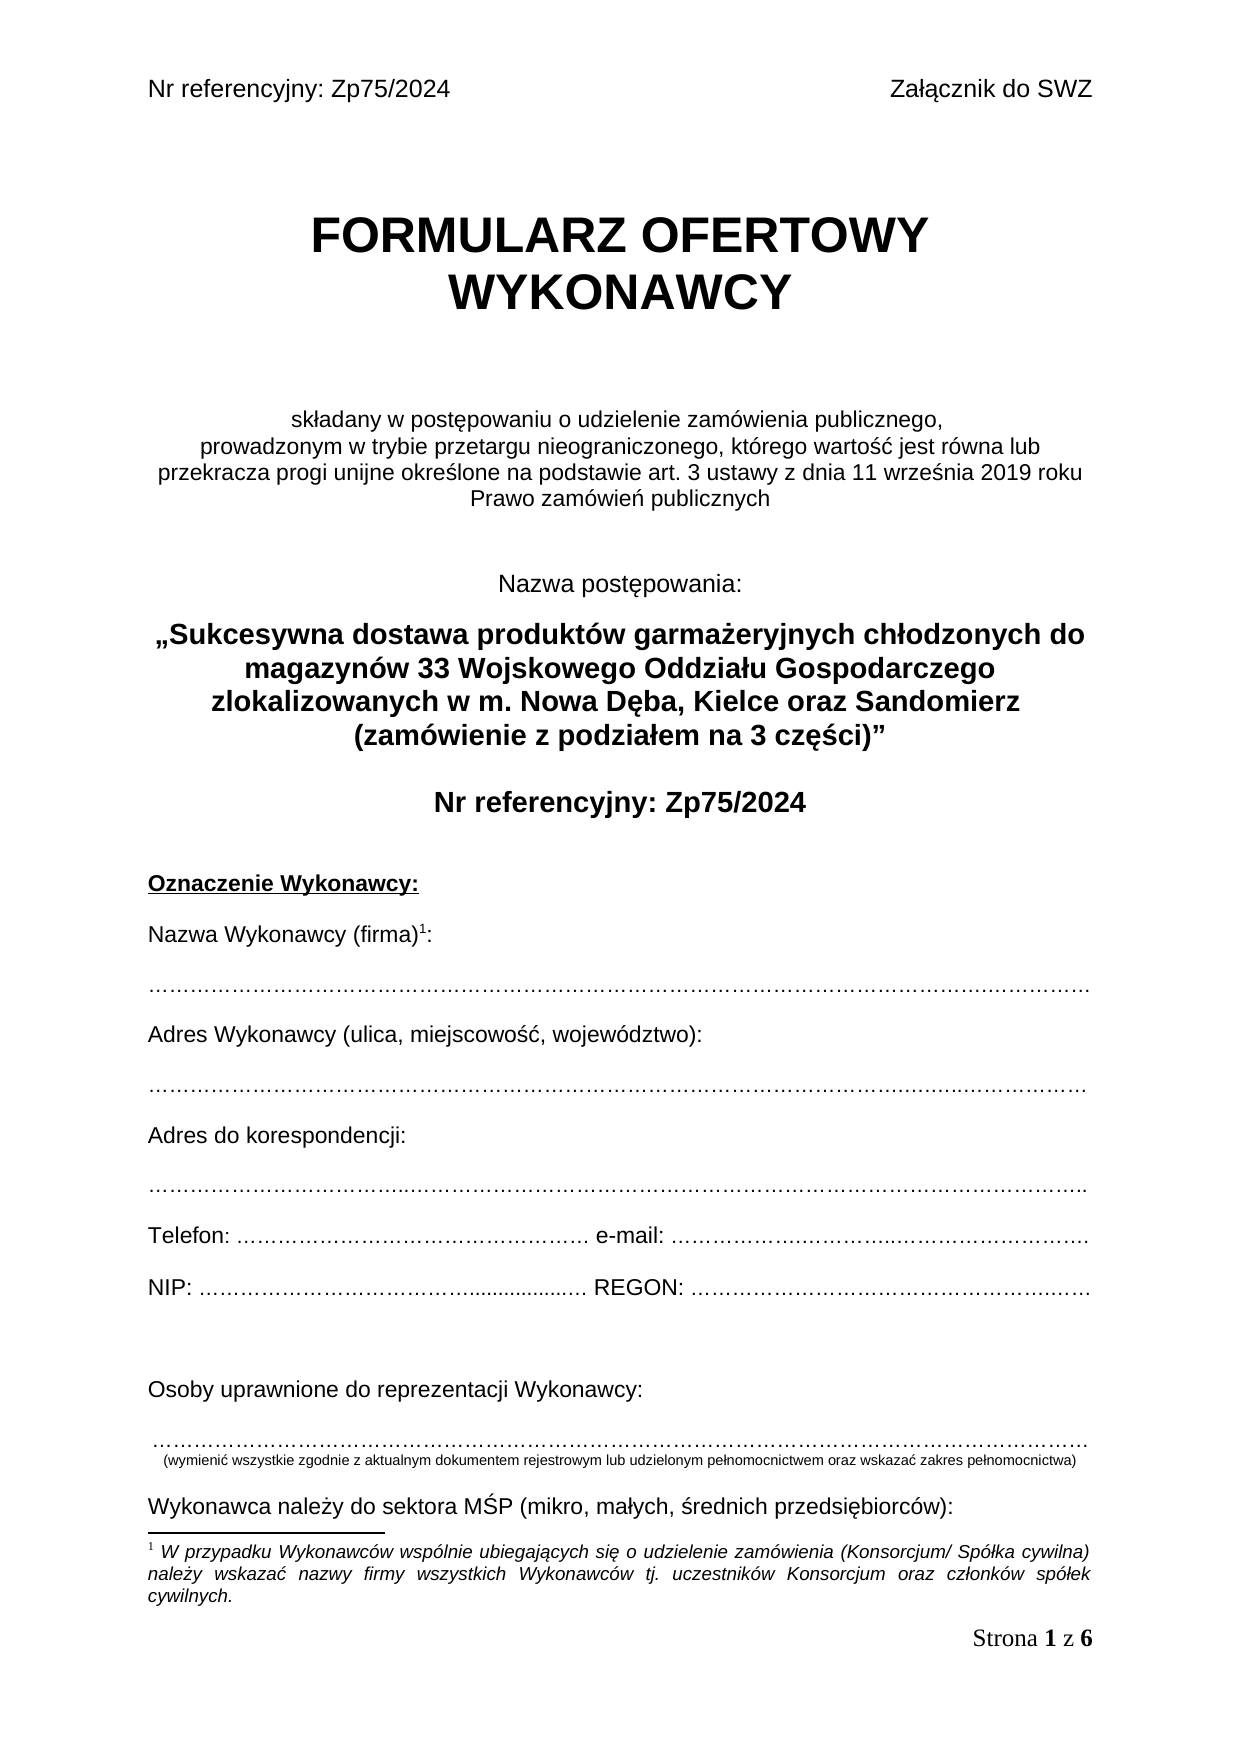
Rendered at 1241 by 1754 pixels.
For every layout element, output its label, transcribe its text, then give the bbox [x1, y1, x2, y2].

text Nazwa Wykonawcy (firma): [148, 921, 1093, 947]
text ………………………………………………………………………………………………………….…………… [148, 972, 1093, 996]
text Adres do korespondencji: [148, 1122, 1093, 1148]
text ……………………………………………………………………………………………………………………… (wymienić wszystkie zgodnie z aktualnym dokumentem rejestrowym lub udzielonym pełnomocnictwem oraz wskazać zakres pełnomocnictwa) [148, 1427, 1093, 1468]
text NIP: ………………………………….................… REGON: …………………………………………….…… [148, 1273, 1093, 1300]
text Wykonawca należy do sektora MŚP (mikro, małych, średnich przedsiębiorców): [148, 1493, 1093, 1519]
text Nazwa postępowania: [148, 569, 1093, 598]
text „Sukcesywna dostawa produktów garmażeryjnych chłodzonych do magazynów 33 Wojskowego Oddziału Gospodarczego zlokalizowanych w m. Nowa Dęba, Kielce oraz Sandomierz (zamówienie z podziałem na 3 części)” [148, 617, 1093, 751]
text składany w postępowaniu o udzielenie zamówienia publicznego, prowadzonym w trybie przetargu nieograniczonego, którego wartość jest równa lub przekracza progi unijne określone na podstawie art. 3 ustawy z dnia 11 września 2019 roku Prawo zamówień publicznych [148, 406, 1093, 512]
text Adres Wykonawcy (ulica, miejscowość, województwo): [148, 1021, 1093, 1048]
text Telefon: …………………………………………… e-mail: ……………….…………..………………………. [148, 1222, 1093, 1248]
text ……………………………………………………………………………………………….….…..……………… [148, 1073, 1093, 1097]
text Oznaczenie Wykonawcy: [148, 870, 1093, 896]
text ………………………………..…………………………………………………………………………………….. [148, 1173, 1093, 1197]
text FORMULARZ OFERTOWY WYKONAWCY [148, 205, 1093, 320]
text Osoby uprawnione do reprezentacji Wykonawcy: [148, 1376, 1093, 1402]
text Nr referencyjny: Zp75/2024 [148, 785, 1093, 818]
